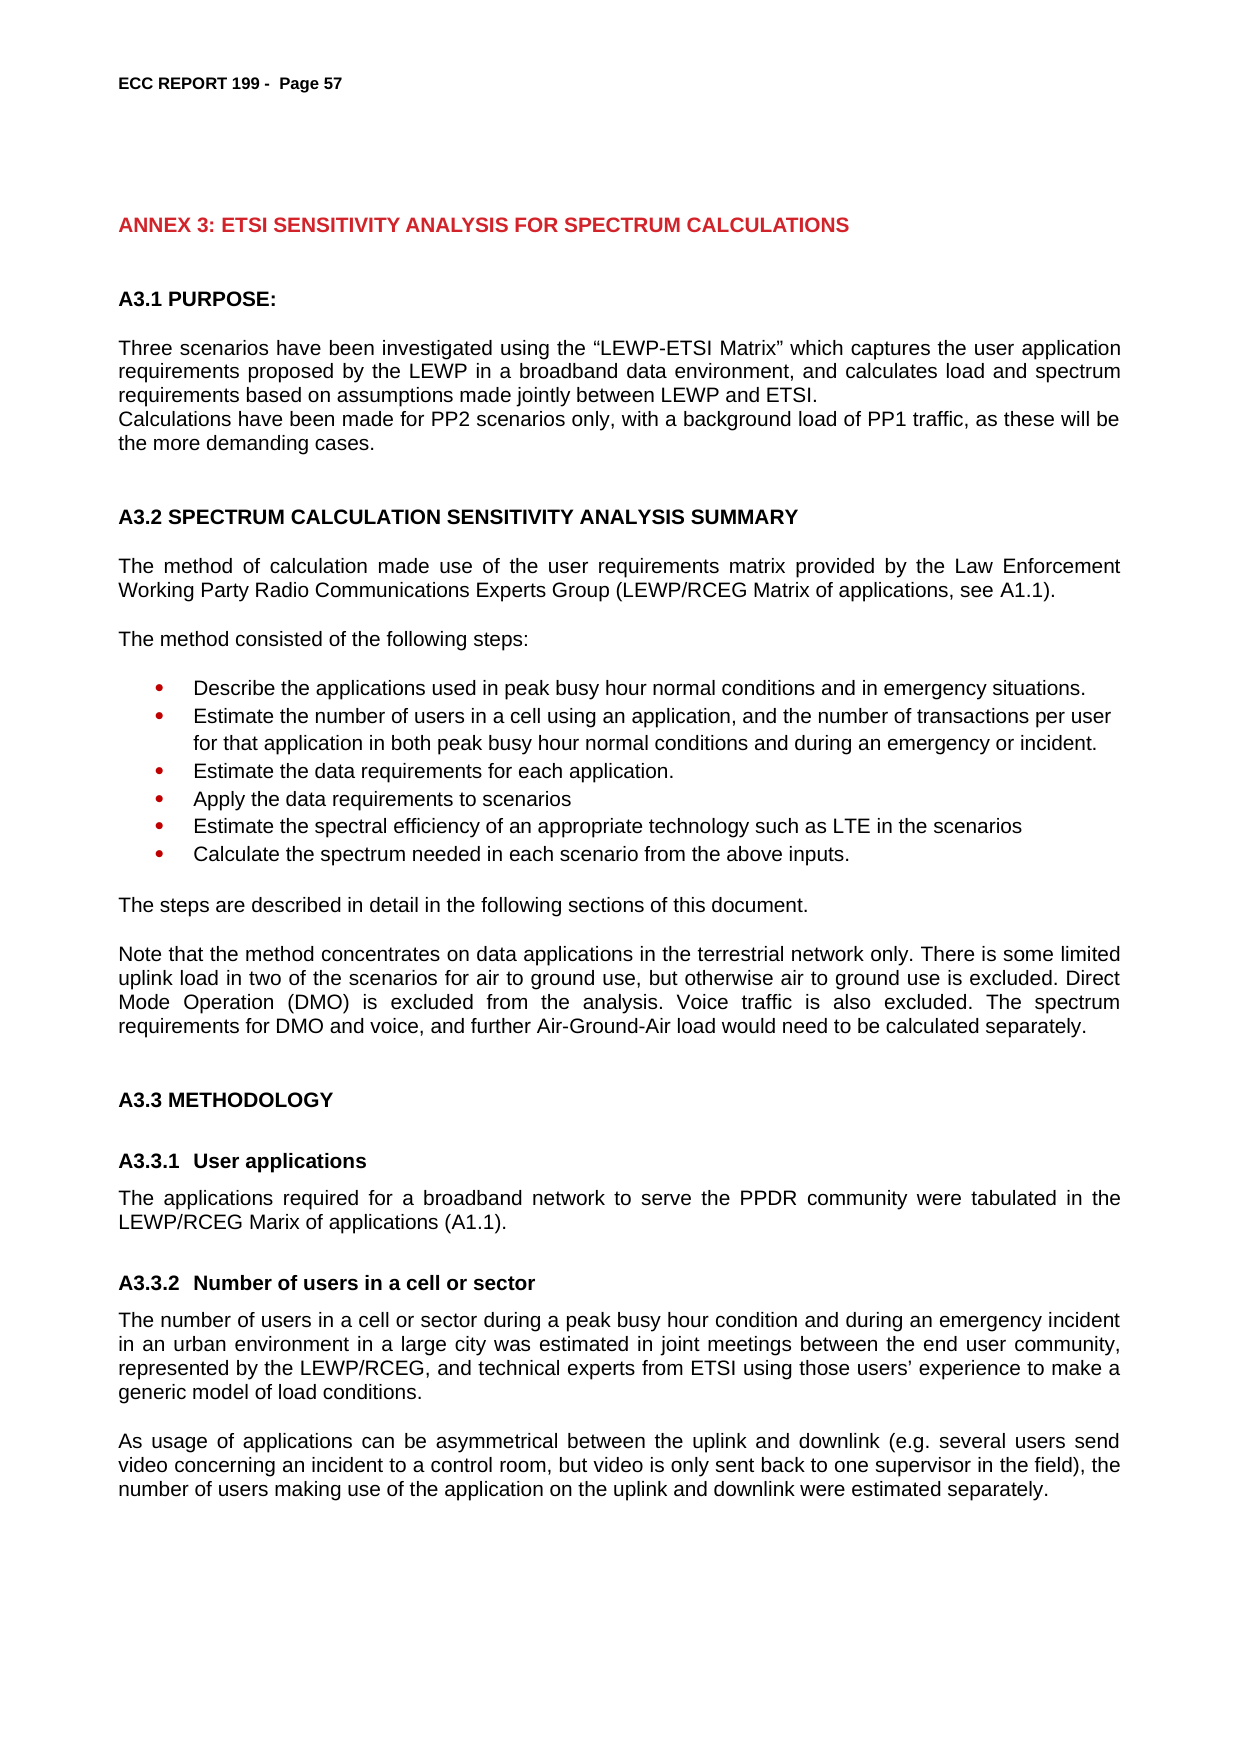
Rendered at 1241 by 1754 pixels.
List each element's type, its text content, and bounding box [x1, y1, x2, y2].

subtitle ETSI Sensitivity analysis for spectrum calculations [118, 212, 1122, 236]
list Apply the data requirements to scenarios [156, 786, 1122, 810]
subtitle Number of users in a cell or sector [118, 1271, 1122, 1295]
text The steps are described in detail in the following sections of this document. [118, 893, 1122, 917]
list Estimate the spectral efficiency of an appropriate technology such as LTE in the scenarios [156, 814, 1122, 838]
text As usage of applications can be asymmetrical between the uplink and downlink (e.g. several users send video concerning an incident to a control room, but video is only sent back to one supervisor in the field), the number of users making use of the application on the uplink and downlink were estimated separately. [118, 1428, 1122, 1500]
subtitle Spectrum calculation sensitivity analysis summary [118, 505, 1122, 529]
list Estimate the data requirements for each application. [156, 759, 1122, 783]
text Calculations have been made for PP2 scenarios only, with a background load of PP1 traffic, as these will be the more demanding cases. [118, 407, 1122, 455]
text The number of users in a cell or sector during a peak busy hour condition and during an emergency incident in an urban environment in a large city was estimated in joint meetings between the end user community, represented by the LEWP/RCEG, and technical experts from ETSI using those users’ experience to make a generic model of load conditions. [118, 1308, 1122, 1403]
subtitle Methodology [118, 1088, 1122, 1112]
list Calculate the spectrum needed in each scenario from the above inputs. [156, 842, 1122, 866]
list Describe the applications used in peak busy hour normal conditions and in emergency situations. [156, 676, 1122, 700]
subtitle User applications [118, 1149, 1122, 1173]
text The method consisted of the following steps: [118, 627, 1122, 651]
list Estimate the number of users in a cell using an application, and the number of transactions per user for that application in both peak busy hour normal conditions and during an emergency or incident. [156, 704, 1122, 755]
text Three scenarios have been investigated using the “LEWP-ETSI Matrix” which captures the user application requirements proposed by the LEWP in a broadband data environment, and calculates load and spectrum requirements based on assumptions made jointly between LEWP and ETSI. [118, 335, 1122, 407]
text The method of calculation made use of the user requirements matrix provided by the Law Enforcement Working Party Radio Communications Experts Group (LEWP/RCEG Matrix of applications, see A1.1). [118, 554, 1122, 602]
subtitle Purpose: [118, 286, 1122, 310]
text The applications required for a broadband network to serve the PPDR community were tabulated in the LEWP/RCEG Marix of applications (A1.1). [118, 1186, 1122, 1234]
text Note that the method concentrates on data applications in the terrestrial network only. There is some limited uplink load in two of the scenarios for air to ground use, but otherwise air to ground use is excluded. Direct Mode Operation (DMO) is excluded from the analysis. Voice traffic is also excluded. The spectrum requirements for DMO and voice, and further Air-Ground-Air load would need to be calculated separately. [118, 942, 1122, 1038]
